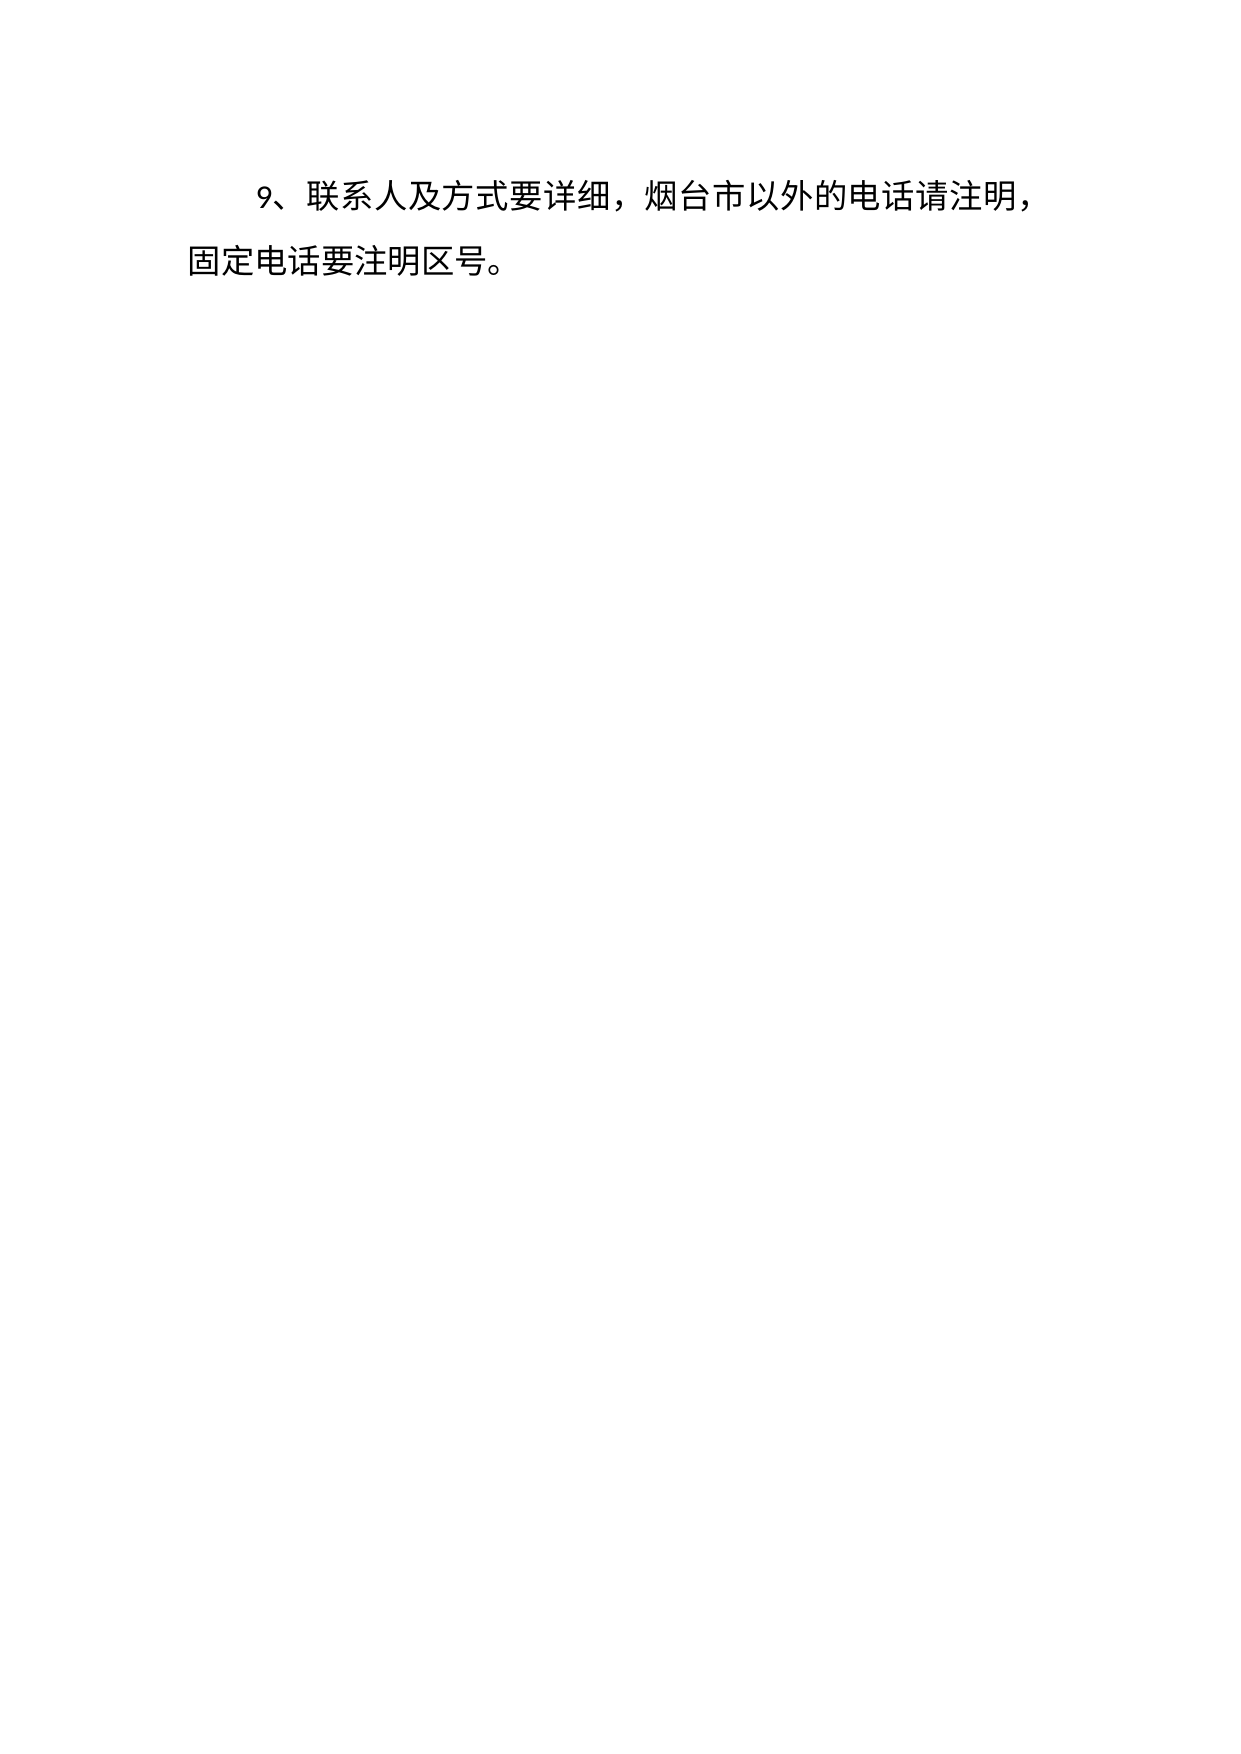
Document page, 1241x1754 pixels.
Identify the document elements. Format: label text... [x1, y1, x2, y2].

text 9、联系人及方式要详细，烟台市以外的电话请注明，固定电话要注明区号。 [187, 162, 1053, 292]
